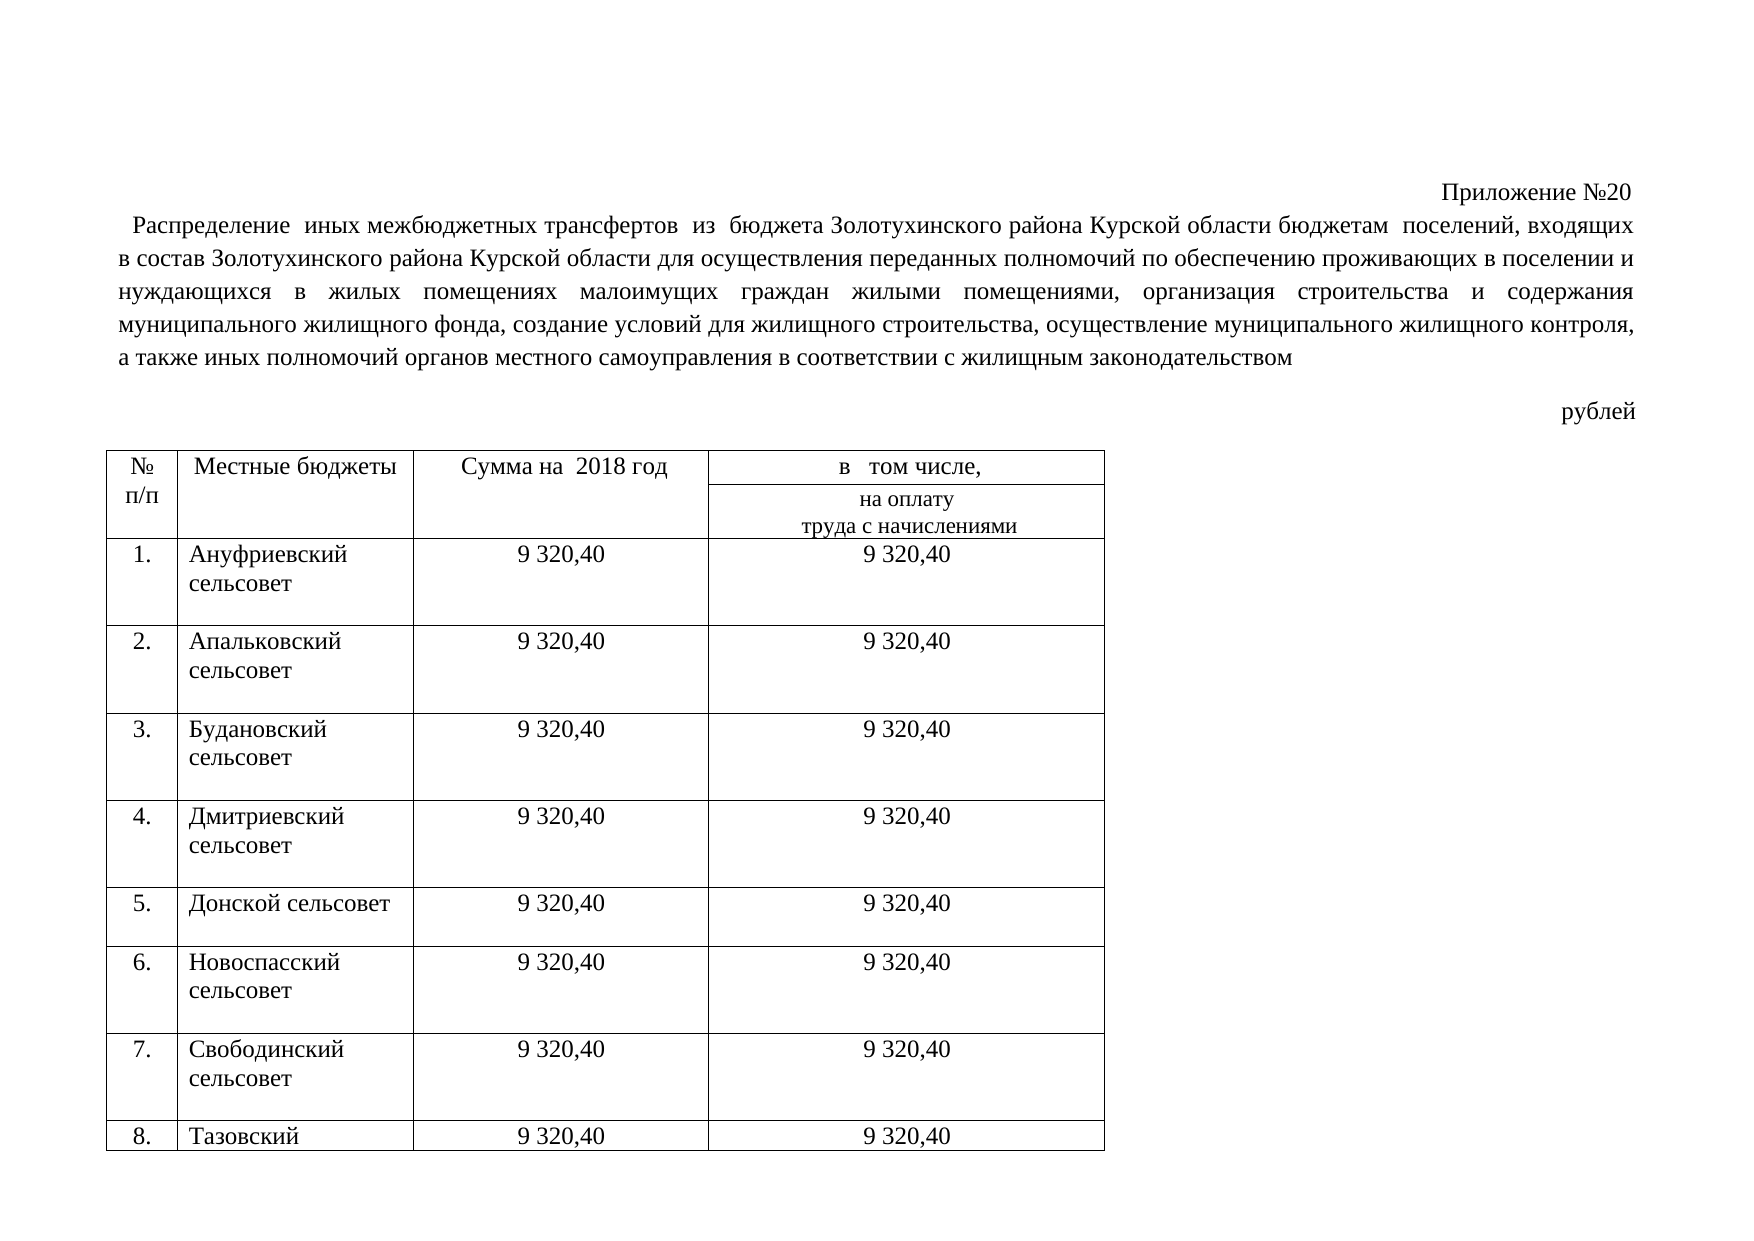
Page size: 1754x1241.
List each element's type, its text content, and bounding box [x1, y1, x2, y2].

table_header № п/п [107, 451, 177, 538]
table_cell 9 320,40 [709, 1121, 1104, 1150]
table_header Сумма на 2018 год [414, 451, 708, 538]
table_cell Будановский сельсовет [178, 714, 413, 800]
table_cell 8. [107, 1121, 177, 1150]
table_cell на оплату труда с начислениями [709, 485, 1104, 538]
table_cell 9 320,40 [414, 801, 708, 887]
table_cell 9 320,40 [709, 714, 1104, 800]
table_cell 9 320,40 [414, 888, 708, 946]
table_cell Апальковский сельсовет [178, 626, 413, 713]
table_cell 1. [107, 539, 177, 625]
table_cell 9 320,40 [709, 539, 1104, 625]
table_header в том числе, [709, 451, 1104, 484]
text рублей [118, 396, 1636, 425]
table_header Местные бюджеты [178, 451, 413, 538]
table_cell 9 320,40 [709, 888, 1104, 946]
table_cell 9 320,40 [414, 1121, 708, 1150]
table_cell 9 320,40 [414, 947, 708, 1033]
table_cell Новоспасский сельсовет [178, 947, 413, 1033]
table_cell Донской сельсовет [178, 888, 413, 946]
table_cell 9 320,40 [414, 626, 708, 713]
table_cell Ануфриевский сельсовет [178, 539, 413, 625]
table_cell 3. [107, 714, 177, 800]
table_cell 9 320,40 [709, 1034, 1104, 1120]
table_cell Тазовский сельсовет [178, 1121, 413, 1150]
table_cell Дмитриевский сельсовет [178, 801, 413, 887]
table_cell 9 320,40 [709, 626, 1104, 713]
table_cell 9 320,40 [709, 947, 1104, 1033]
table_cell 6. [107, 947, 177, 1033]
table_cell 9 320,40 [414, 539, 708, 625]
table_cell 5. [107, 888, 177, 946]
table_cell 9 320,40 [414, 714, 708, 800]
table_cell 2. [107, 626, 177, 713]
table_cell 9 320,40 [709, 801, 1104, 887]
table_cell Свободинский сельсовет [178, 1034, 413, 1120]
table_cell 4. [107, 801, 177, 887]
table_cell 9 320,40 [414, 1034, 708, 1120]
text Приложение №20 [118, 177, 1636, 206]
table_cell 7. [107, 1034, 177, 1120]
text Распределение иных межбюджетных трансфертов из бюджета Золотухинского района Курской области бюджетам поселений, входящих в состав Золотухинского района Курской области для осуществления переданных полномочий по обеспечению проживающих в поселении и нуждающихся в жилых помещениях малоимущих граждан жилыми помещениями, организация строительства и содержания муниципального жилищного фонда, создание условий для жилищного строительства, осуществление муниципального жилищного контроля, а также иных полномочий органов местного самоуправления в соответствии с жилищным законодательством [118, 210, 1636, 371]
